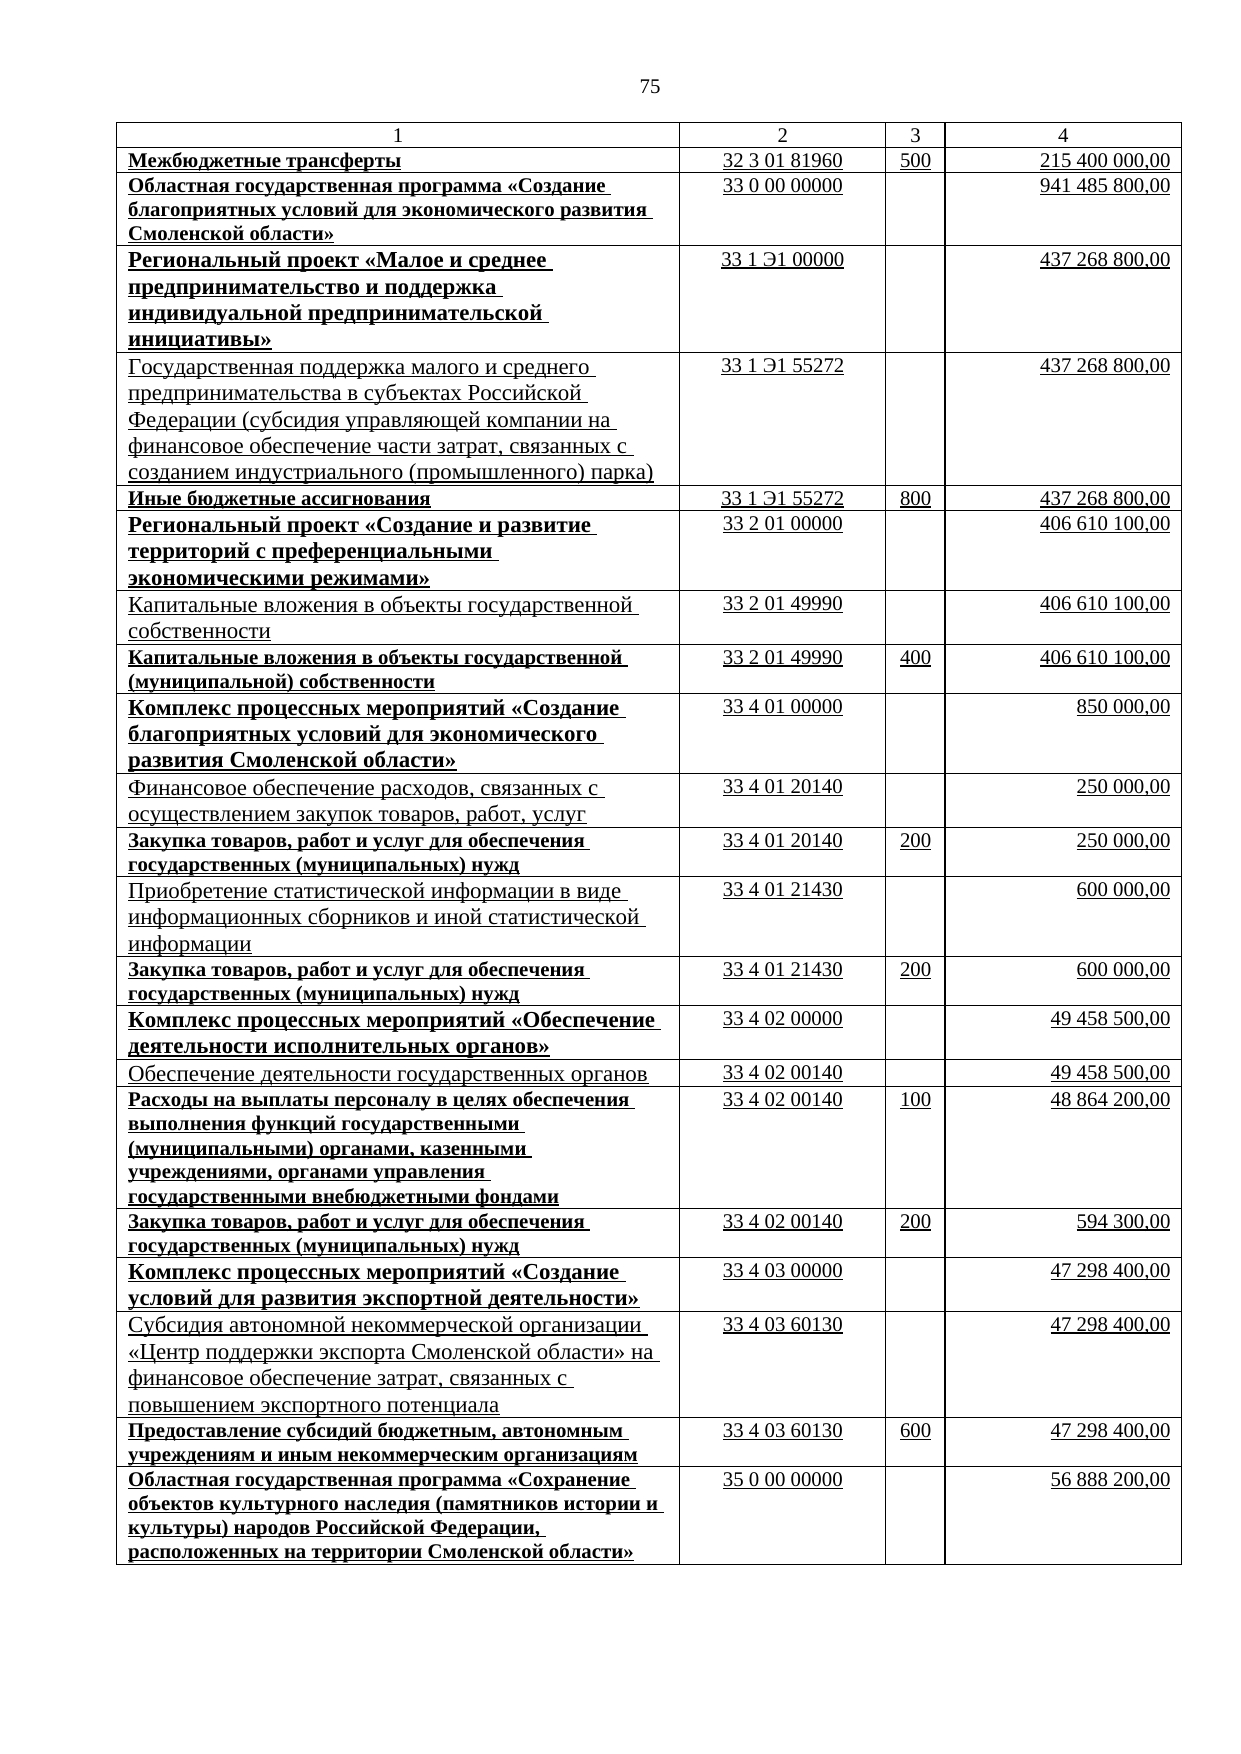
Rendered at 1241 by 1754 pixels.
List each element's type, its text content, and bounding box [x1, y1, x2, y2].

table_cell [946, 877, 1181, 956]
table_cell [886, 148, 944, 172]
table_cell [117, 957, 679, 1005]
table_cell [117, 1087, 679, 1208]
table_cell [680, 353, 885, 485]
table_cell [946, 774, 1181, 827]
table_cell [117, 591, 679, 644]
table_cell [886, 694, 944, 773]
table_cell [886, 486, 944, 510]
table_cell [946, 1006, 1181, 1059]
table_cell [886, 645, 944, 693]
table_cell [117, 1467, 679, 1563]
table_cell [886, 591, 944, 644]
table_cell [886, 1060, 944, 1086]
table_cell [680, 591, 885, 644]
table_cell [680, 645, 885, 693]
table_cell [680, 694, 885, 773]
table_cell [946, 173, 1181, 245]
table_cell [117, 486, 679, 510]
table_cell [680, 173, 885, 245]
table_header 4 [946, 123, 1181, 147]
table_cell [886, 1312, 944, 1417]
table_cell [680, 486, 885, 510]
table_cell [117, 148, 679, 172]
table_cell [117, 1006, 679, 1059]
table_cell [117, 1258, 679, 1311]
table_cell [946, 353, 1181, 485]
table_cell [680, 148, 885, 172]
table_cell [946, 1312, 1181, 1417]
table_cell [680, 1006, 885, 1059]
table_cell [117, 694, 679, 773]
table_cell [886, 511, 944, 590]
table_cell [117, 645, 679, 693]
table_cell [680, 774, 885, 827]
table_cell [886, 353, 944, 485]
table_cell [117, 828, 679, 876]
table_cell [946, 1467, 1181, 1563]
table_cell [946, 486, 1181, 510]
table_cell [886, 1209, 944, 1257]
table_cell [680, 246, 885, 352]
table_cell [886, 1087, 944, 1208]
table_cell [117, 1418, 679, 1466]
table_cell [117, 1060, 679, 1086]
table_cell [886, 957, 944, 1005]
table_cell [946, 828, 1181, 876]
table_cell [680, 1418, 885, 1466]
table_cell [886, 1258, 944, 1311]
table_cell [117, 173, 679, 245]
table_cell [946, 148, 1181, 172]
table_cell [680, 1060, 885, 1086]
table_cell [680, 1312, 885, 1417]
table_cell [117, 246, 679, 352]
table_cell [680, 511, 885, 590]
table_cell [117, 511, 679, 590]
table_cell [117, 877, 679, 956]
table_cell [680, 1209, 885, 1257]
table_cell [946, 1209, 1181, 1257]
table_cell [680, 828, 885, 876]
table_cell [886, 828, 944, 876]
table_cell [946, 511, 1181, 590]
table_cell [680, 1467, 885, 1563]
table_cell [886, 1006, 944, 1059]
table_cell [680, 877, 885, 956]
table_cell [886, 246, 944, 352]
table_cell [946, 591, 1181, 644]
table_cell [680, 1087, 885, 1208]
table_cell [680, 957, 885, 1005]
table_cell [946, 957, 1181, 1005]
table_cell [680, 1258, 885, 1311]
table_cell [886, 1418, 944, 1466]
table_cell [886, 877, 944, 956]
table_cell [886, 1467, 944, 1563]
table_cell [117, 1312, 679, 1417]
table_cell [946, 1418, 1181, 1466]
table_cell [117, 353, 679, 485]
table_header 3 [886, 123, 944, 147]
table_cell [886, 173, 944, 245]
table_header 2 [680, 123, 885, 147]
table_header 1 [117, 123, 679, 147]
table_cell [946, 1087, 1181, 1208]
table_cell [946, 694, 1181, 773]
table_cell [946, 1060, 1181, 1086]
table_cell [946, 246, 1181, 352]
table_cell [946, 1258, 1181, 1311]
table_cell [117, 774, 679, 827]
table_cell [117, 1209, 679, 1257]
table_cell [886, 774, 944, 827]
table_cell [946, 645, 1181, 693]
